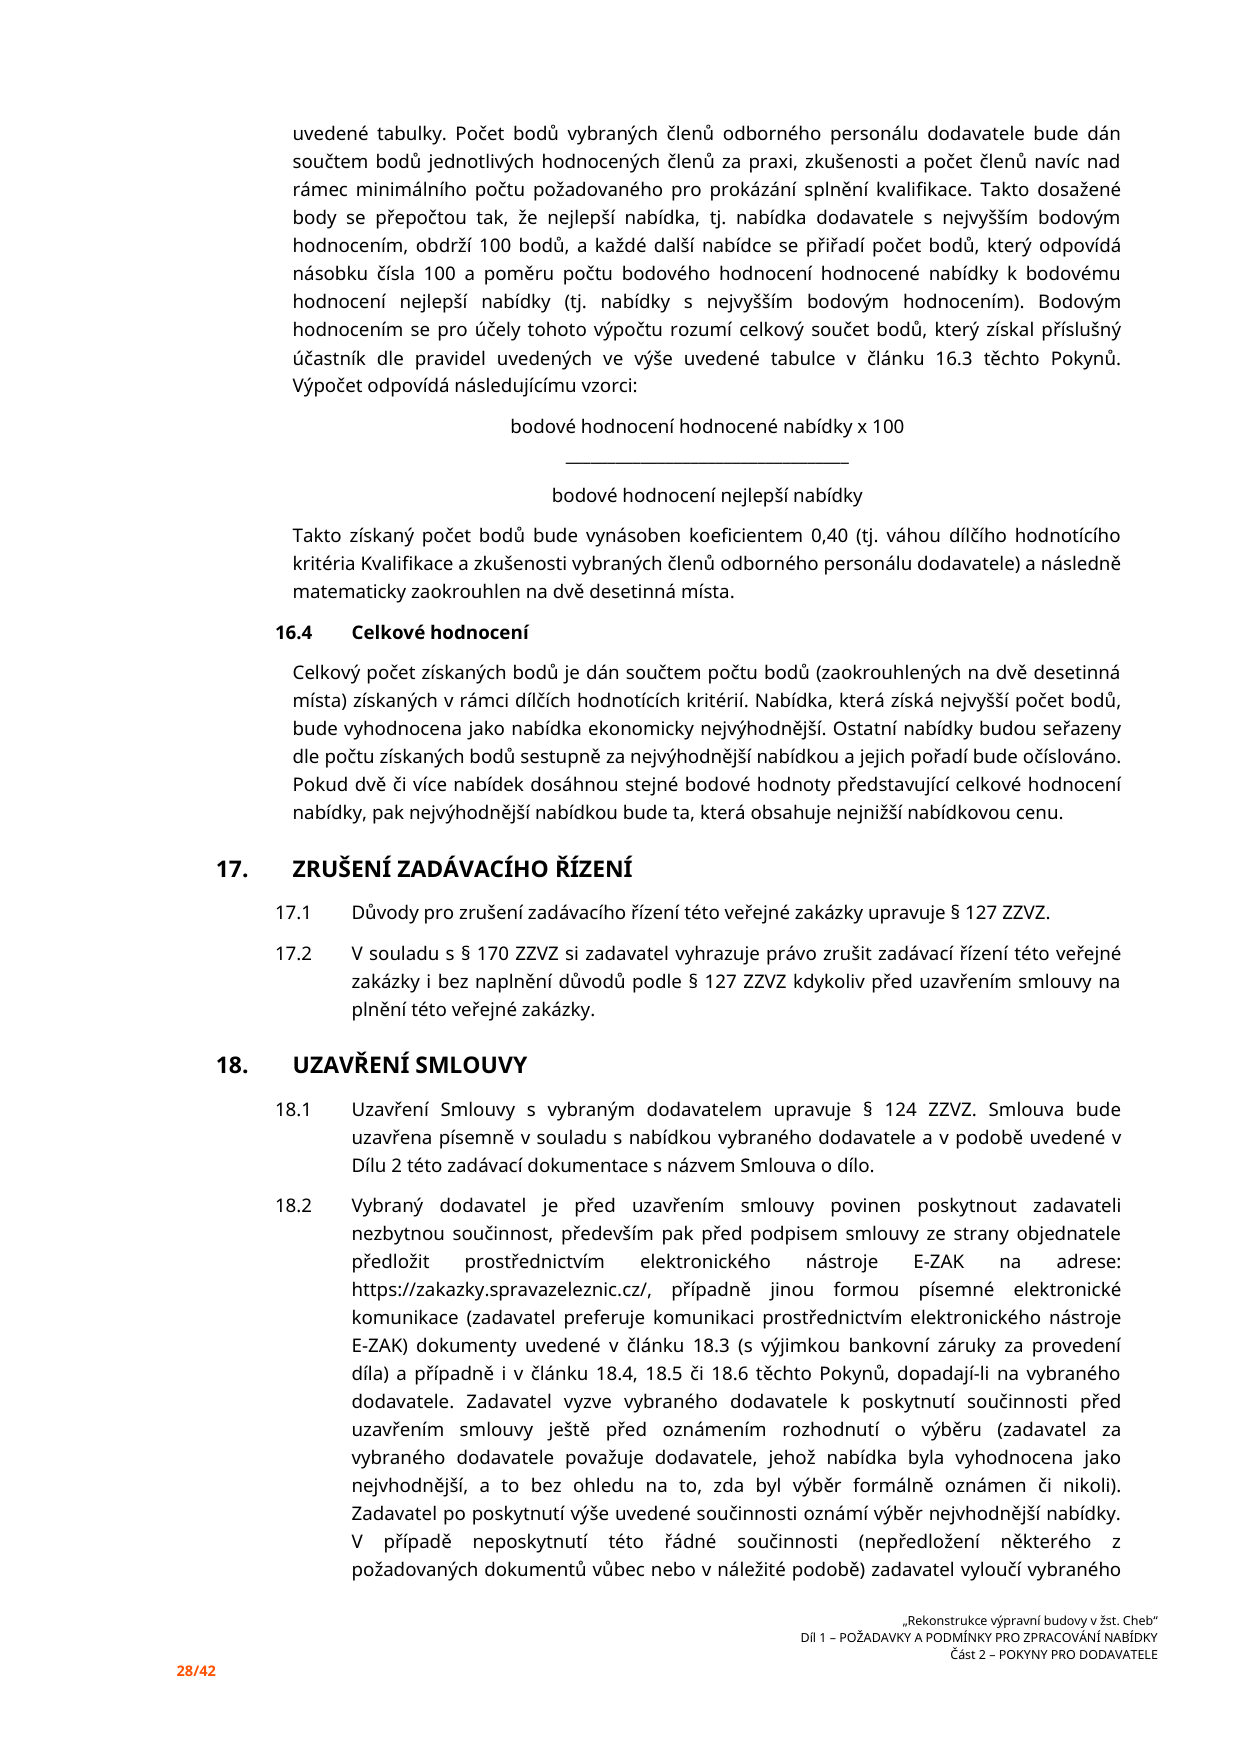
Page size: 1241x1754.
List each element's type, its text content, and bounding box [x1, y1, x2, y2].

text ZRUŠENÍ ZADÁVACÍHO ŘÍZENÍ [216, 853, 1122, 884]
text Uzavření Smlouvy s vybraným dodavatelem upravuje § 124 ZZVZ. Smlouva bude uzavřena písemně v souladu s nabídkou vybraného dodavatele a v podobě uvedené v Dílu 2 této zadávací dokumentace s názvem Smlouva o dílo. [275, 1096, 1122, 1177]
list Takto získaný počet bodů bude vynásoben koeficientem 0,40 (tj. váhou dílčího hodnotícího kritéria Kvalifikace a zkušenosti vybraných členů odborného personálu dodavatele) a následně matematicky zaokrouhlen na dvě desetinná místa. [292, 522, 1122, 604]
text UZAVŘENÍ SMLOUVY [216, 1049, 1122, 1080]
list bodové hodnocení hodnocené nabídky x 100 [292, 413, 1122, 439]
list bodové hodnocení nejlepší nabídky [292, 482, 1122, 507]
list __________________________________ [292, 441, 1122, 467]
text Celkové hodnocení [275, 619, 1122, 644]
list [292, 121, 1122, 398]
text Důvody pro zrušení zadávacího řízení této veřejné zakázky upravuje § 127 ZZVZ. [275, 899, 1122, 925]
list Celkový počet získaných bodů je dán součtem počtu bodů (zaokrouhlených na dvě desetinná místa) získaných v rámci dílčích hodnotících kritérií. Nabídka, která získá nejvyšší počet bodů, bude vyhodnocena jako nabídka ekonomicky nejvýhodnější. Ostatní nabídky budou seřazeny dle počtu získaných bodů sestupně za nejvýhodnější nabídkou a jejich pořadí bude očíslováno. Pokud dvě či více nabídek dosáhnou stejné bodové hodnoty představující celkové hodnocení nabídky, pak nejvýhodnější nabídkou bude ta, která obsahuje nejnižší nabídkovou cenu. [292, 659, 1122, 825]
text V souladu s § 170 ZZVZ si zadavatel vyhrazuje právo zrušit zadávací řízení této veřejné zakázky i bez naplnění důvodů podle § 127 ZZVZ kdykoliv před uzavřením smlouvy na plnění této veřejné zakázky. [275, 940, 1122, 1022]
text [275, 1192, 1122, 1582]
